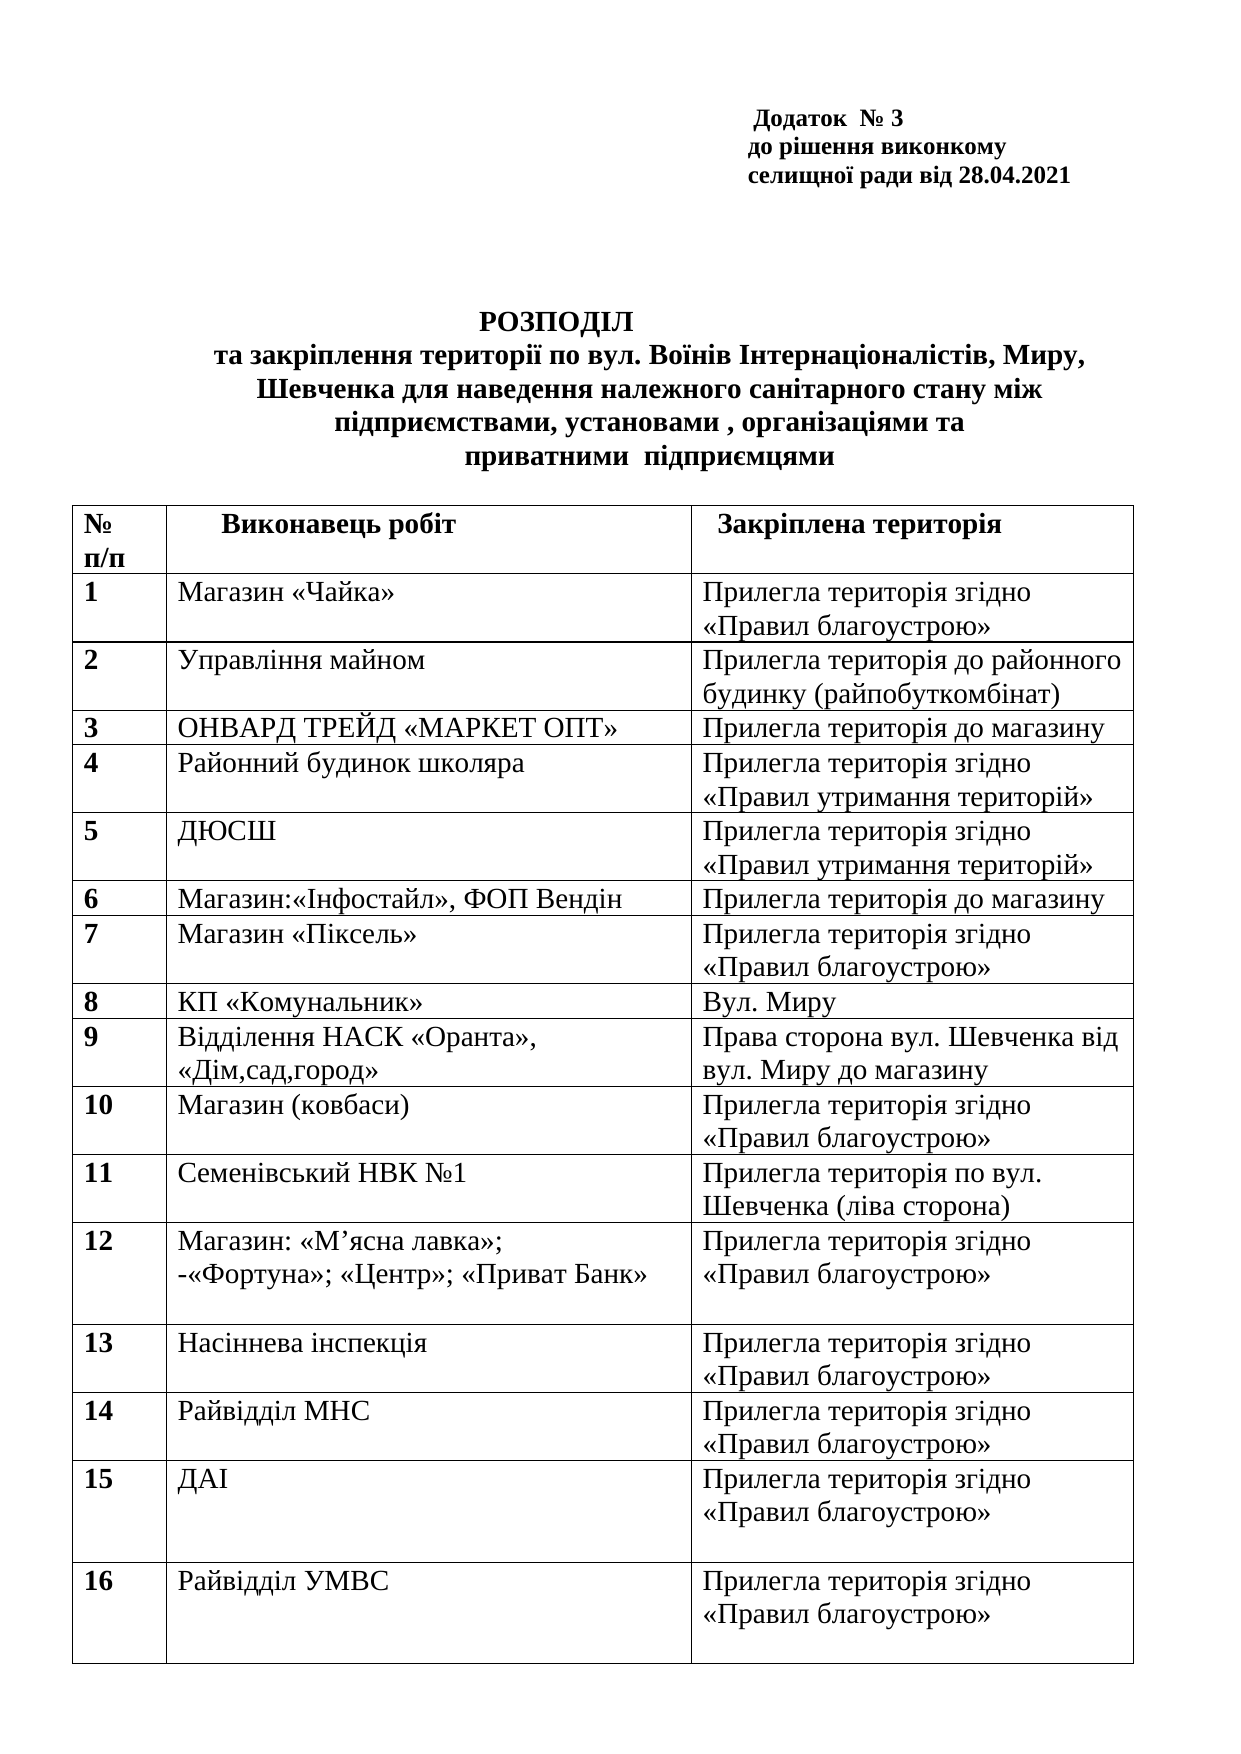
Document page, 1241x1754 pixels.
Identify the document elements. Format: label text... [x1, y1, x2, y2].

table_cell Прилегла територія до магазину [692, 711, 1133, 744]
table_cell 9 [73, 1019, 166, 1086]
table_cell Прилегла територія згідно «Правил благоустрою» [692, 1087, 1133, 1154]
text та закріплення території по вул. Воїнів Інтернаціоналістів, Миру, Шевченка для наведення належного санітарного стану між підприємствами, установами , організаціями та приватними підприємцями [148, 337, 1152, 472]
table_cell Магазин: «М’ясна лавка»; -«Фортуна»; «Центр»; «Приват Банк» [167, 1223, 691, 1324]
table_cell Прилегла територія згідно «Правил благоустрою» [692, 1223, 1133, 1324]
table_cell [692, 1461, 1133, 1562]
table_cell 15 [73, 1461, 166, 1562]
table_cell ОНВАРД ТРЕЙД «МАРКЕТ ОПТ» [167, 711, 691, 744]
table_cell Прилегла територія згідно «Правил утримання територій» [692, 813, 1133, 880]
table_cell Прилегла територія по вул. Шевченка (ліва сторона) [692, 1155, 1133, 1222]
table_cell 5 [73, 813, 166, 880]
table_cell Насіннева інспекція [167, 1325, 691, 1392]
text до рішення виконкому [148, 131, 1152, 160]
text селищної ради від 28.04.2021 [148, 160, 1152, 189]
table_cell 12 [73, 1223, 166, 1324]
table_cell 2 [73, 643, 166, 709]
table_cell Прилегла територія до районного будинку (райпобуткомбінат) [692, 643, 1133, 709]
table_cell Управління майном [167, 643, 691, 709]
table_cell Вул. Миру [692, 984, 1133, 1018]
table_header Виконавець робіт [167, 506, 691, 573]
table_cell 14 [73, 1393, 166, 1460]
table_cell 13 [73, 1325, 166, 1392]
table_cell 7 [73, 916, 166, 983]
text РОЗПОДІЛ [148, 304, 1152, 337]
table_cell ДЮСШ [167, 813, 691, 880]
table_header № п/п [73, 506, 166, 573]
table_cell Права сторона вул. Шевченка від вул. Миру до магазину [692, 1019, 1133, 1086]
table_cell 11 [73, 1155, 166, 1222]
table_cell 1 [73, 574, 166, 641]
table_cell 4 [73, 745, 166, 812]
table_cell Прилегла територія згідно «Правил утримання територій» [692, 745, 1133, 812]
table_cell Прилегла територія згідно «Правил благоустрою» [692, 574, 1133, 641]
table_cell Магазин:«Інфостайл», ФОП Вендін [167, 881, 691, 915]
table_cell 10 [73, 1087, 166, 1154]
table_cell ДАІ [167, 1461, 691, 1562]
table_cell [692, 1393, 1133, 1460]
table_cell Магазин (ковбаси) [167, 1087, 691, 1154]
table_cell Райвідділ МНС [167, 1393, 691, 1460]
table_cell Прилегла територія згідно «Правил благоустрою» [692, 1325, 1133, 1392]
table_cell 16 [73, 1563, 166, 1663]
table_cell Магазин «Піксель» [167, 916, 691, 983]
table_header Закріплена територія [692, 506, 1133, 573]
table_cell Райвідділ УМВС [167, 1563, 691, 1663]
table_cell Семенівський НВК №1 [167, 1155, 691, 1222]
table_cell 6 [73, 881, 166, 915]
table_cell 3 [73, 711, 166, 744]
text Додаток № 3 [753, 103, 1152, 131]
table_cell Районний будинок школяра [167, 745, 691, 812]
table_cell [692, 1563, 1133, 1663]
table_cell КП «Комунальник» [167, 984, 691, 1018]
table_cell Прилегла територія до магазину [692, 881, 1133, 915]
table_cell Магазин «Чайка» [167, 574, 691, 641]
table_cell Відділення НАСК «Оранта», «Дім,сад,город» [167, 1019, 691, 1086]
table_cell Прилегла територія згідно «Правил благоустрою» [692, 916, 1133, 983]
table_cell 8 [73, 984, 166, 1018]
